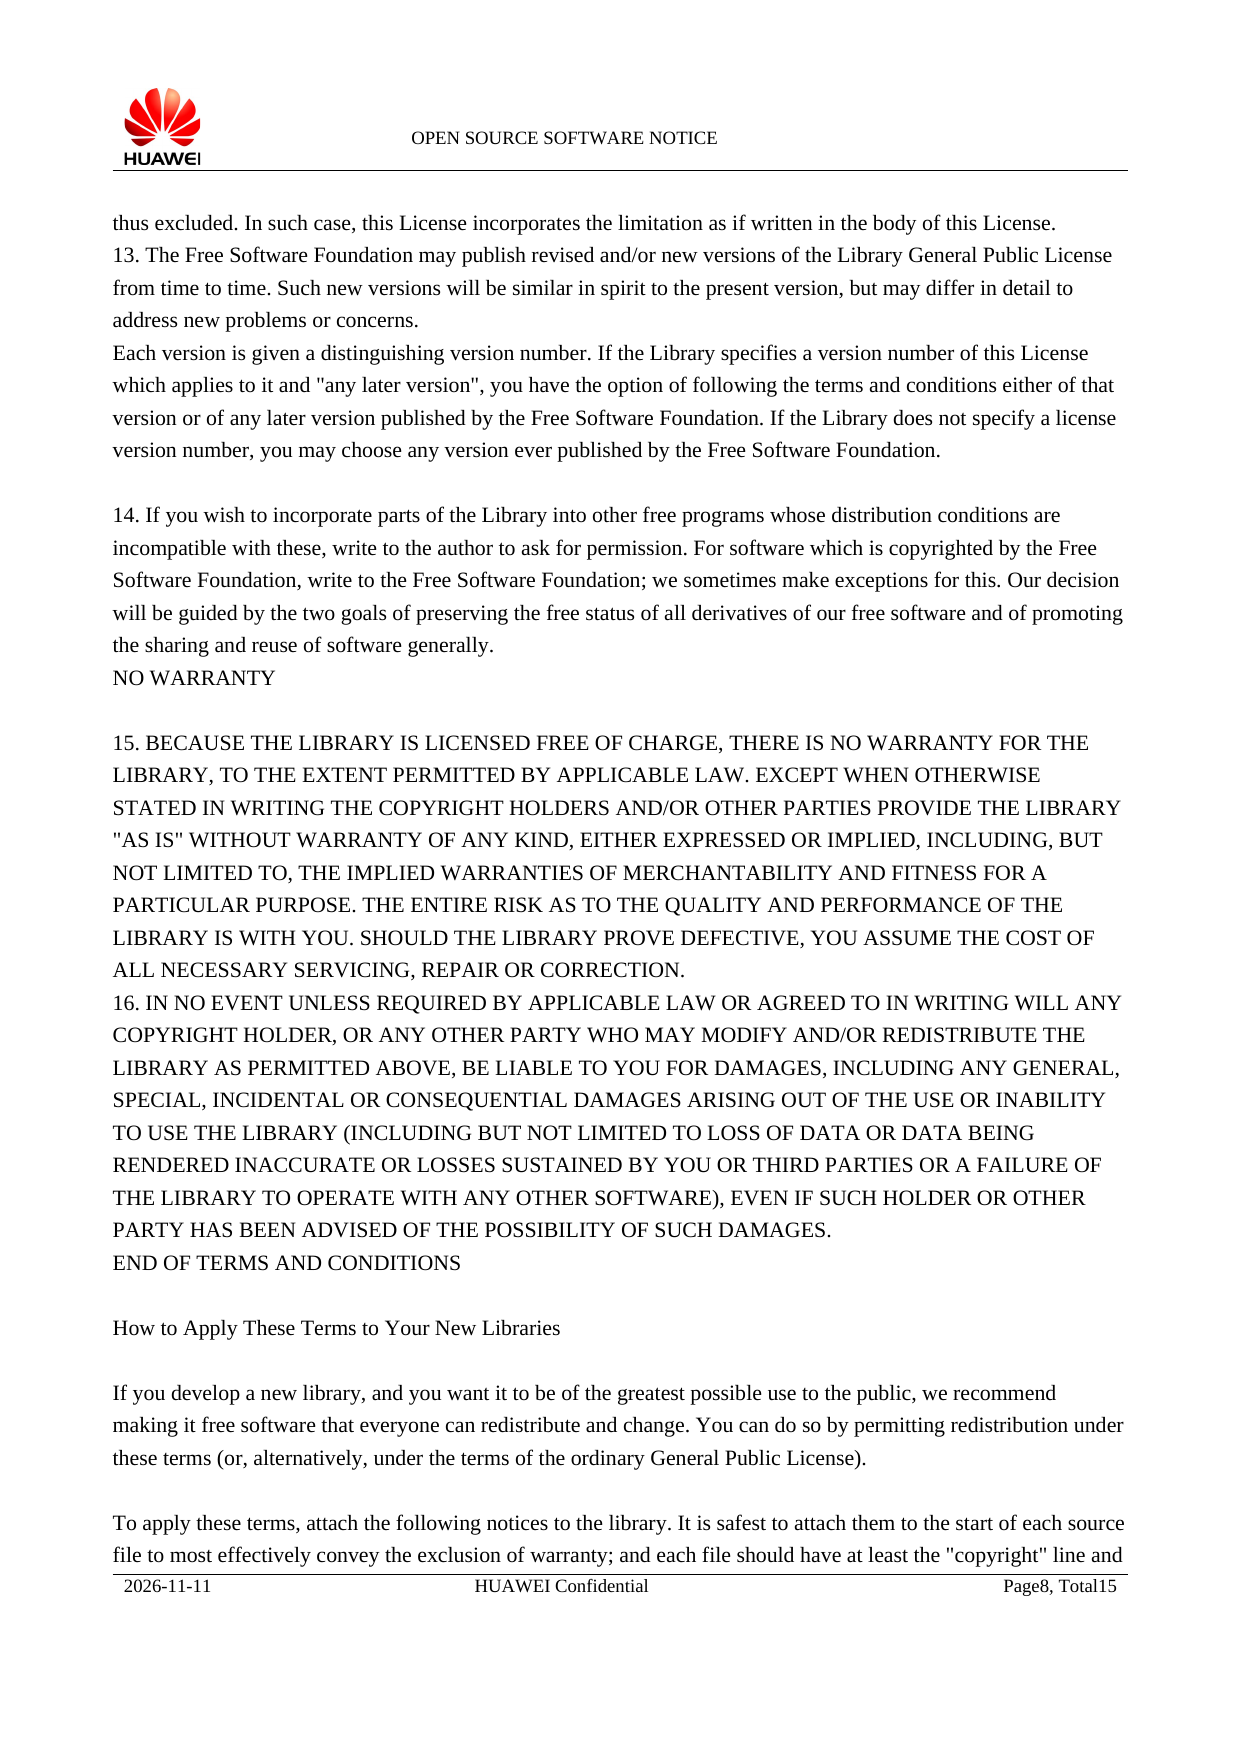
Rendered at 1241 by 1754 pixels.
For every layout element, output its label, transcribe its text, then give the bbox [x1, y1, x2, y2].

picture [124, 88, 201, 165]
